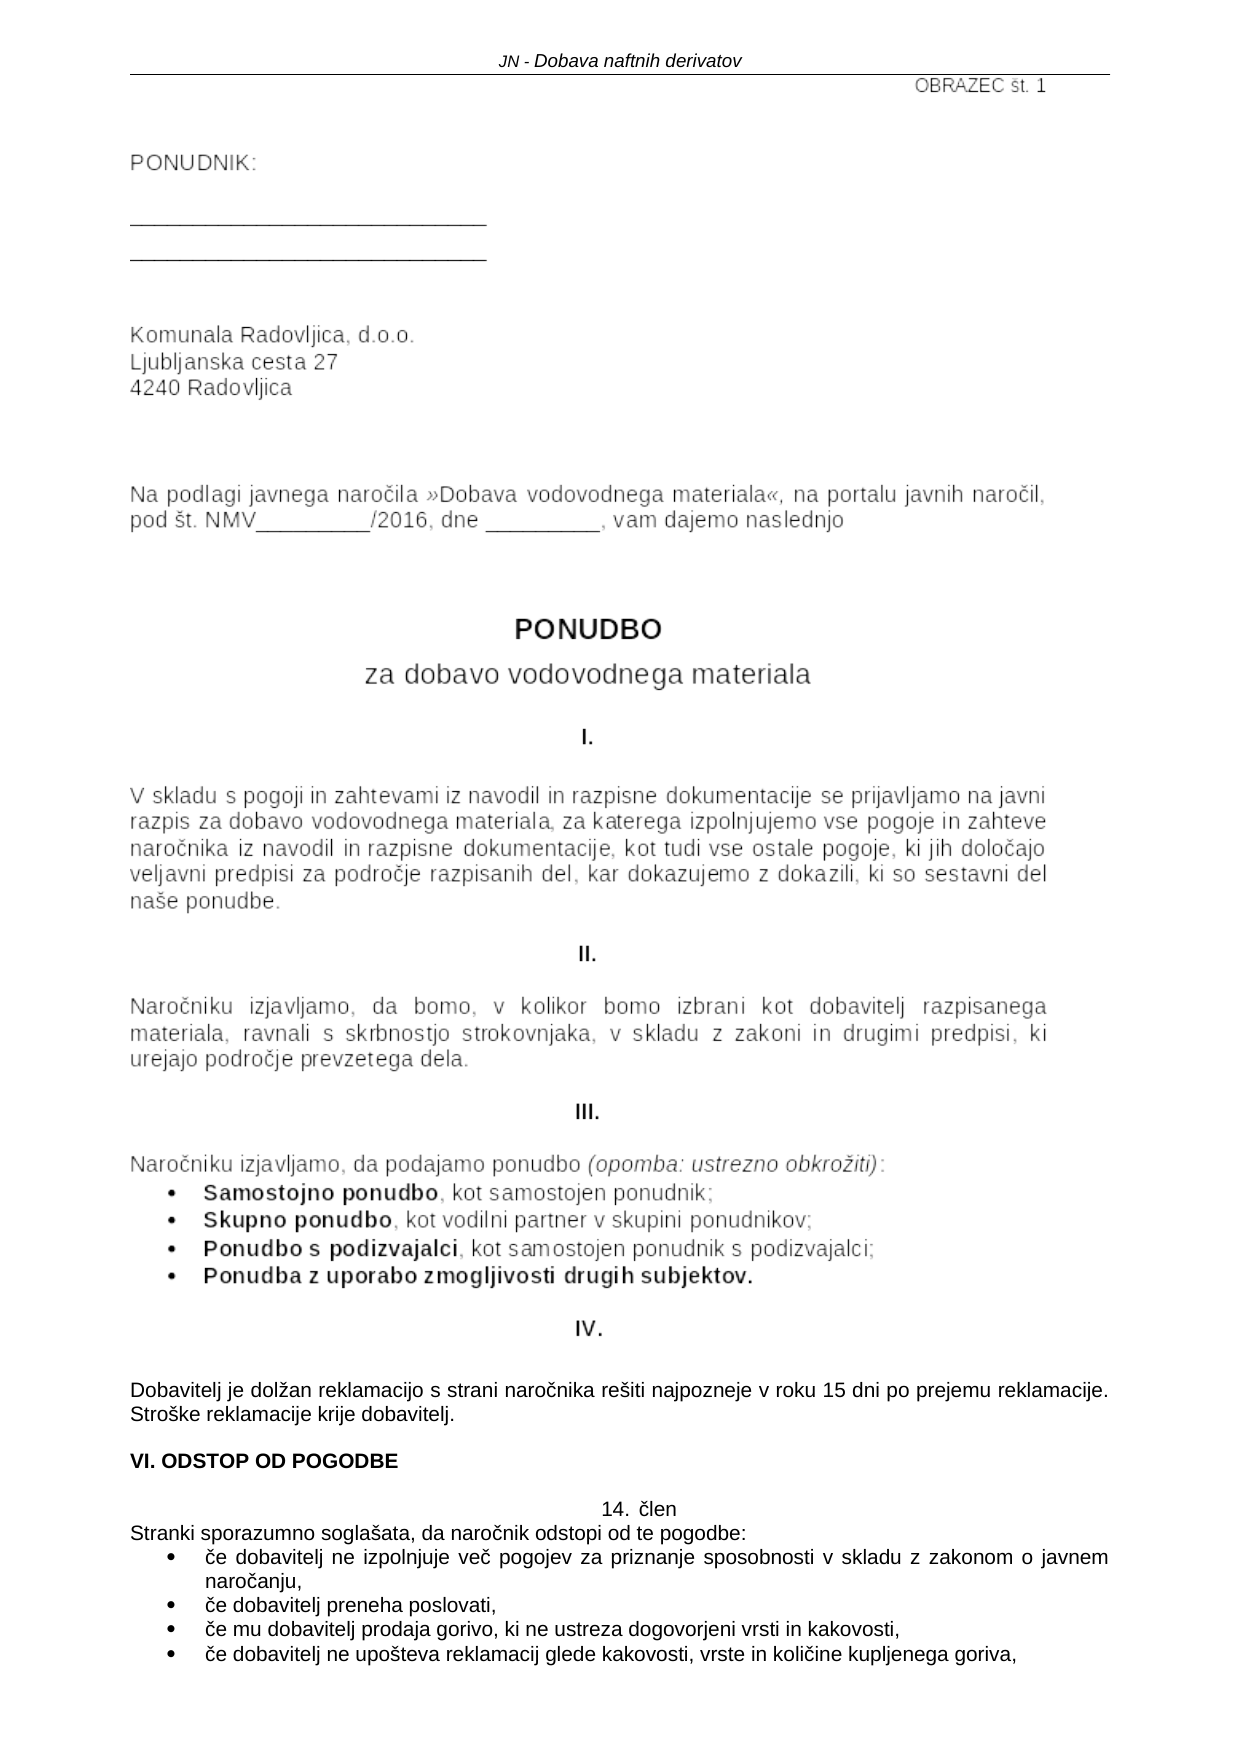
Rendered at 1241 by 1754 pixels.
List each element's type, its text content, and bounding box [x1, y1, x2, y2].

text Dobavitelj je dolžan reklamacijo s strani naročnika rešiti najpozneje v roku 15 dni po prejemu reklamacije. Stroške reklamacije krije dobavitelj. [130, 1377, 1110, 1425]
list člen [167, 1497, 1110, 1521]
list če dobavitelj preneha poslovati, [167, 1593, 1110, 1617]
text VI. ODSTOP OD POGODBE [130, 1449, 1110, 1473]
list če mu dobavitelj prodaja gorivo, ki ne ustreza dogovorjeni vrsti in kakovosti, [167, 1617, 1110, 1641]
list če dobavitelj ne upošteva reklamacij glede kakovosti, vrste in količine kupljenega goriva, [167, 1641, 1110, 1665]
list če dobavitelj ne izpolnjuje več pogojev za priznanje sposobnosti v skladu z zakonom o javnem naročanju, [167, 1545, 1110, 1593]
text Stranki sporazumno soglašata, da naročnik odstopi od te pogodbe: [130, 1521, 1110, 1545]
